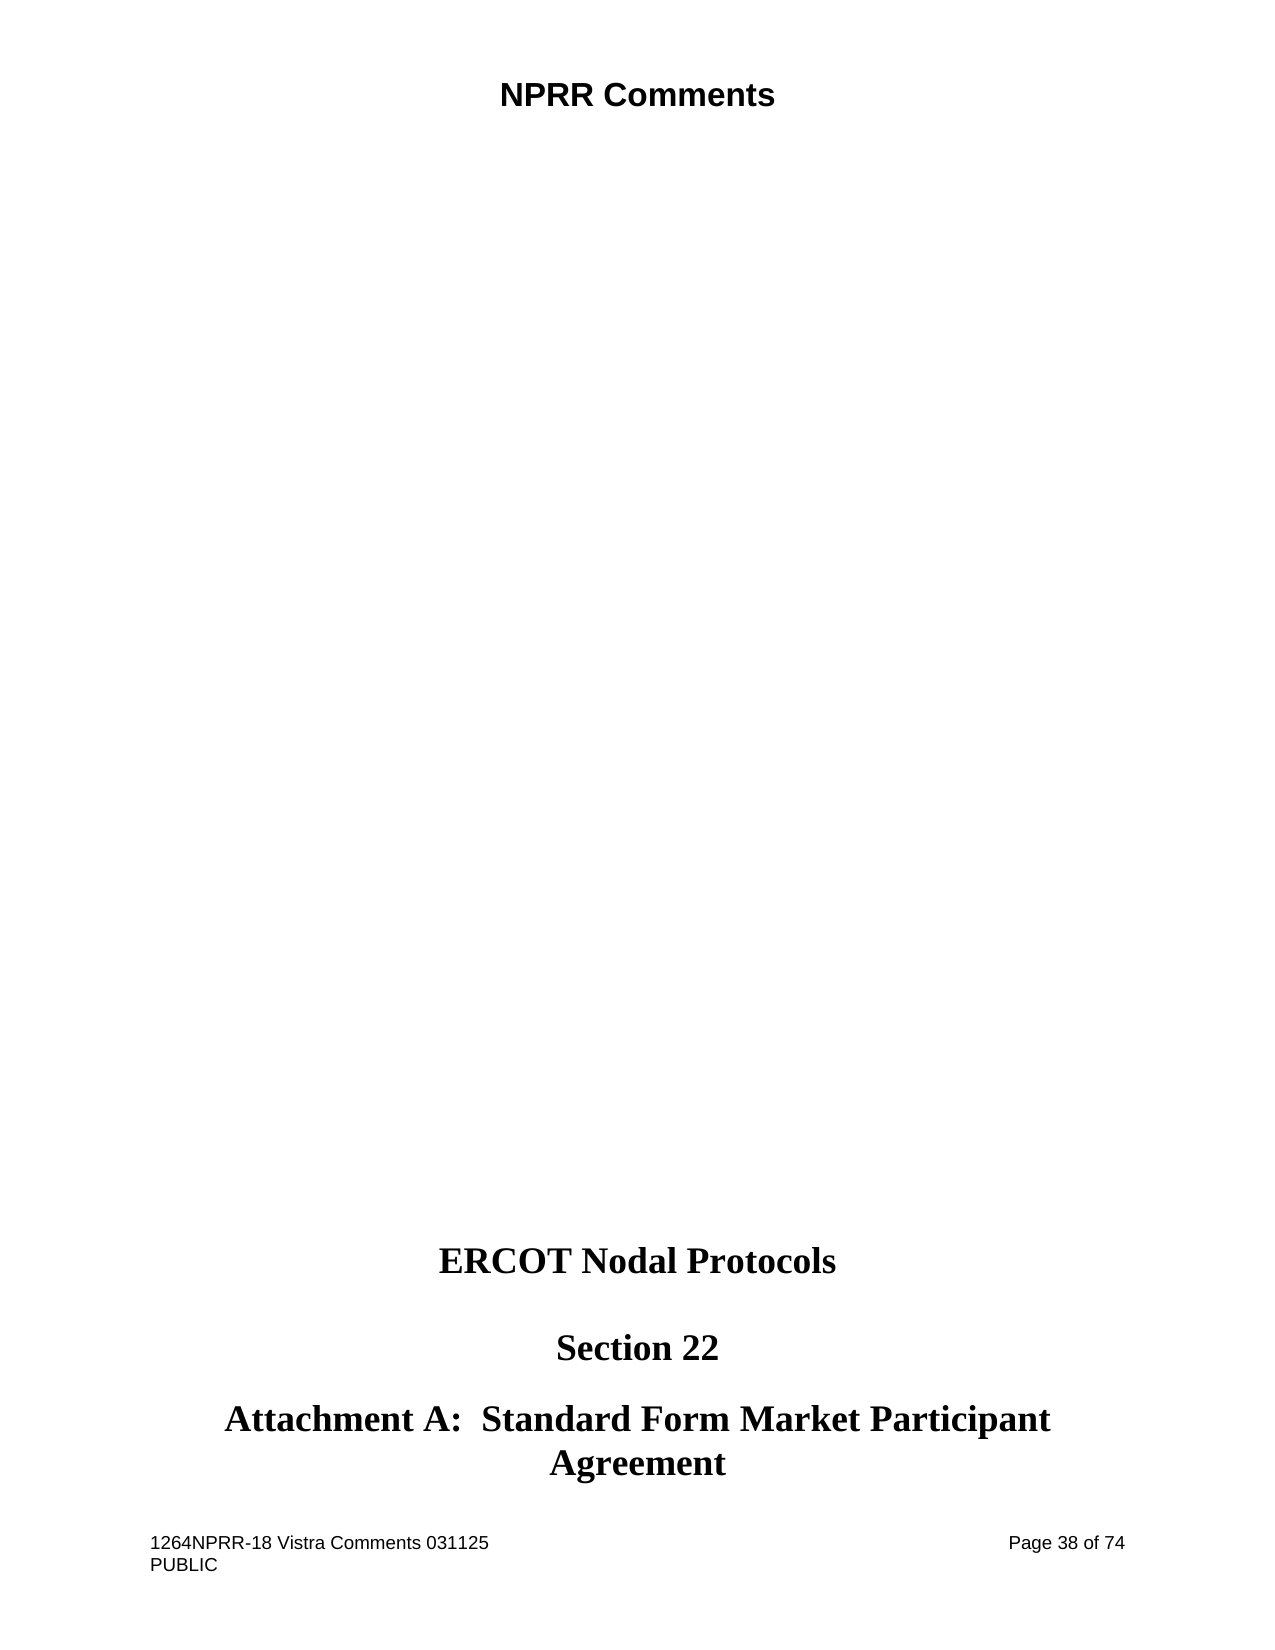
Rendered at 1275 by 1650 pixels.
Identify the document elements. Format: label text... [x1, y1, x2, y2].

text ERCOT Nodal Protocols [150, 1239, 1125, 1282]
text Attachment A: Standard Form Market Participant Agreement [150, 1397, 1125, 1483]
text Section 22 [150, 1325, 1125, 1368]
